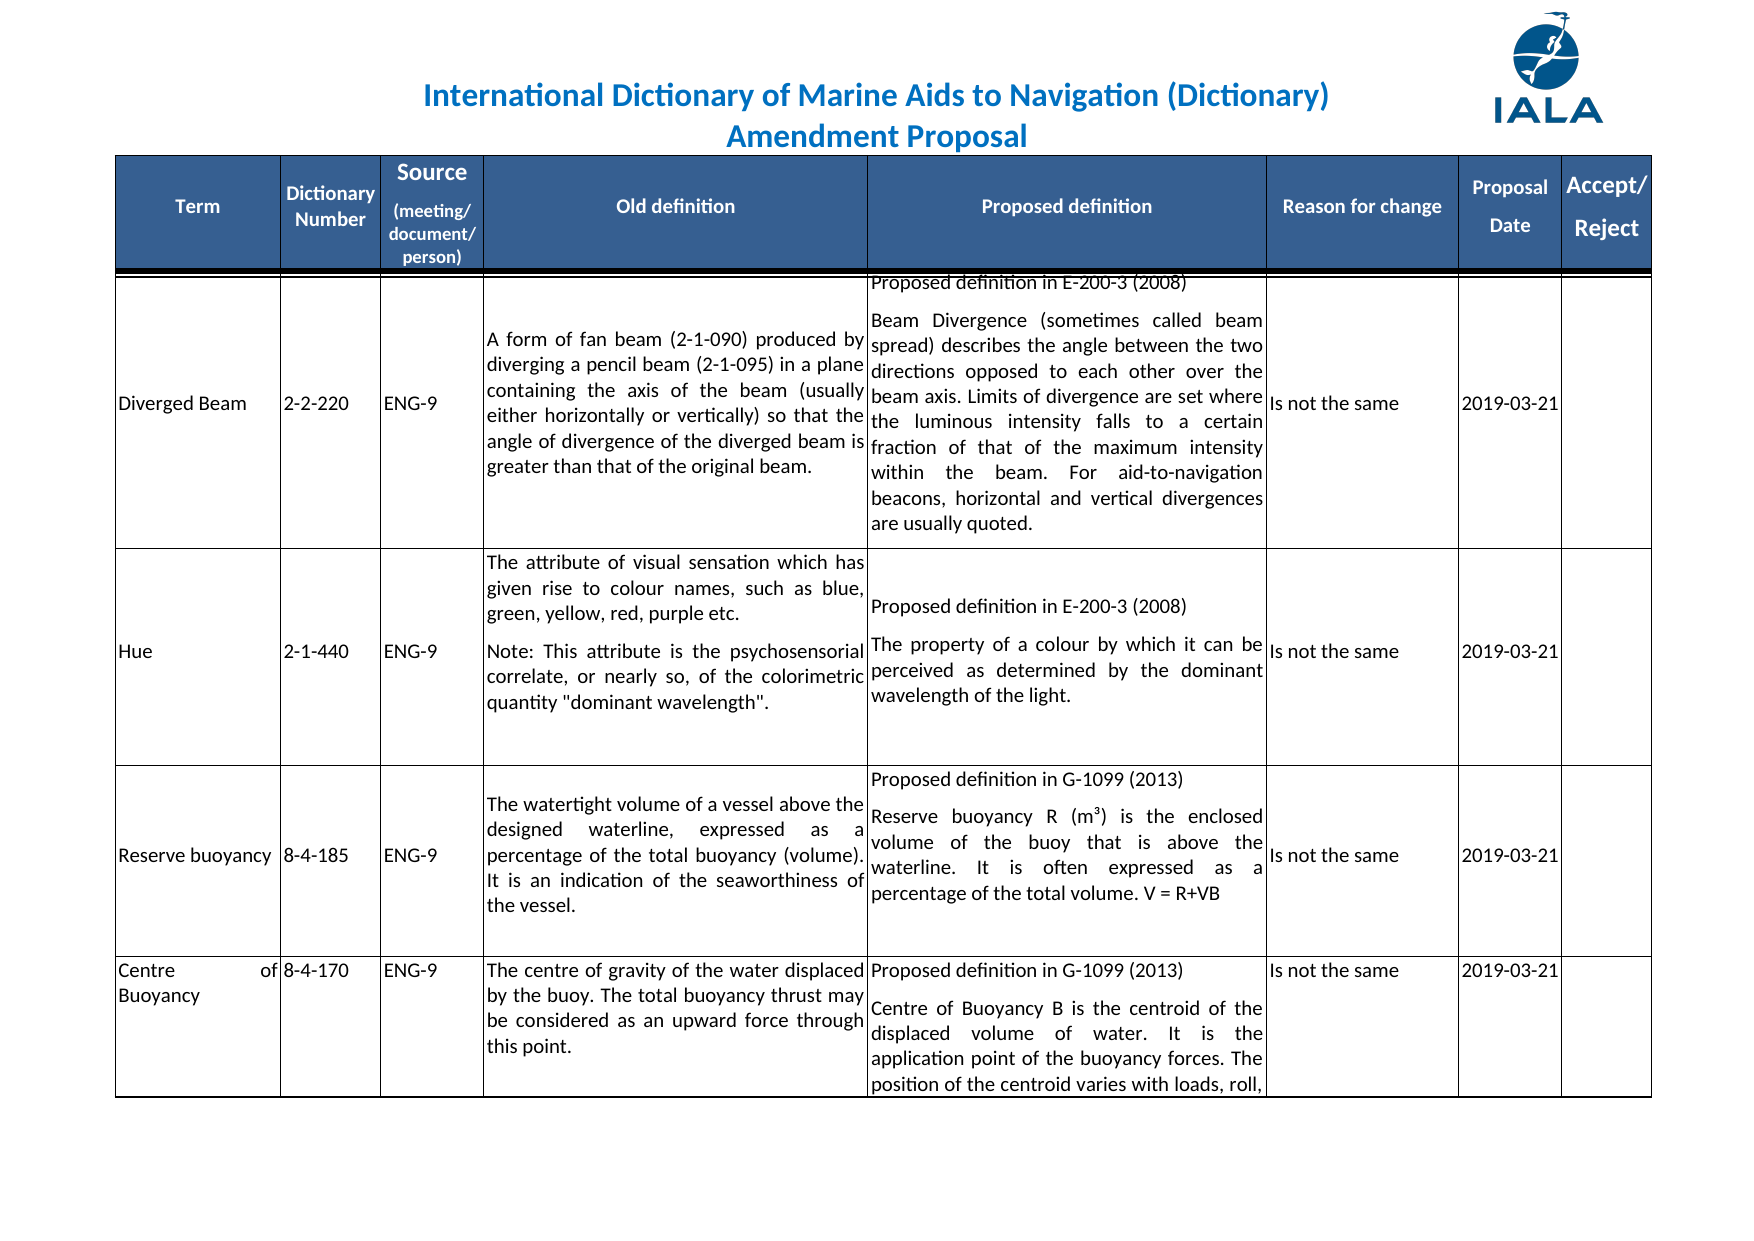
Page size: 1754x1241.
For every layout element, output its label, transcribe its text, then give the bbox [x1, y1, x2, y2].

table_cell The centre of gravity of the water displaced by the buoy. The total buoyancy thrust may be considered as an upward force through this point. [484, 957, 867, 1096]
table_cell 2-1-440 [281, 549, 380, 765]
table_cell Reserve buoyancy [116, 766, 280, 956]
table_cell 8-4-170 [281, 957, 380, 1096]
table_header Dictionary Number [281, 156, 380, 268]
picture [1470, 0, 1622, 148]
table_cell Is not the same [1267, 957, 1458, 1096]
table_header Source (meeting/ document/ person) [381, 156, 483, 268]
table_cell ENG-9 [381, 957, 483, 1096]
table_cell 2019-03-21 [1459, 278, 1561, 548]
table_cell ENG-9 [381, 549, 483, 765]
table_cell [1562, 957, 1651, 1096]
table_cell Centre of Buoyancy [116, 957, 280, 1096]
table_cell Diverged Beam [116, 278, 280, 548]
table_cell Is not the same [1267, 766, 1458, 956]
table_cell 2019-03-21 [1459, 766, 1561, 956]
table_header Proposed definition [868, 156, 1266, 268]
table_header Term [116, 156, 280, 268]
table_cell 2019-03-21 [1459, 957, 1561, 1096]
table_cell 2-2-220 [281, 278, 380, 548]
table_cell ENG-9 [381, 766, 483, 956]
table_cell [1562, 766, 1651, 956]
table_cell Is not the same [1267, 549, 1458, 765]
table_cell Proposed definition in E-200-3 (2008) The property of a colour by which it can be perceived as determined by the dominant wavelength of the light. [868, 549, 1266, 765]
table_cell 8-4-185 [281, 766, 380, 956]
table_cell Is not the same [1267, 278, 1458, 548]
table_cell Proposed definition in E-200-3 (2008) Beam Divergence (sometimes called beam spread) describes the angle between the two directions opposed to each other over the beam axis. Limits of divergence are set where the luminous intensity falls to a certain fraction of that of the maximum intensity within the beam. For aid-to-navigation beacons, horizontal and vertical divergences are usually quoted. [868, 278, 1266, 548]
table_cell ENG-9 [381, 278, 483, 548]
table_cell A form of fan beam (2-1-090) produced by diverging a pencil beam (2-1-095) in a plane containing the axis of the beam (usually either horizontally or vertically) so that the angle of divergence of the diverged beam is greater than that of the original beam. [484, 278, 867, 548]
table_header Accept/ Reject [1562, 156, 1651, 268]
table_header Proposal Date [1459, 156, 1561, 268]
table_cell The watertight volume of a vessel above the designed waterline, expressed as a percentage of the total buoyancy (volume). It is an indication of the seaworthiness of the vessel. [484, 766, 867, 956]
table_header Reason for change [1267, 156, 1458, 268]
table_cell [1562, 549, 1651, 765]
table_cell Proposed definition in G-1099 (2013) Reserve buoyancy R (m³) is the enclosed volume of the buoy that is above the waterline. It is often expressed as a percentage of the total volume. V = R+VB [868, 766, 1266, 956]
table_cell [1562, 278, 1651, 548]
table_cell Hue [116, 549, 280, 765]
table_cell The attribute of visual sensation which has given rise to colour names, such as blue, green, yellow, red, purple etc. Note: This attribute is the psychosensorial correlate, or nearly so, of the colorimetric quantity "dominant wavelength". [484, 549, 867, 765]
table_cell 2019-03-21 [1459, 549, 1561, 765]
table_header Old definition [484, 156, 867, 268]
